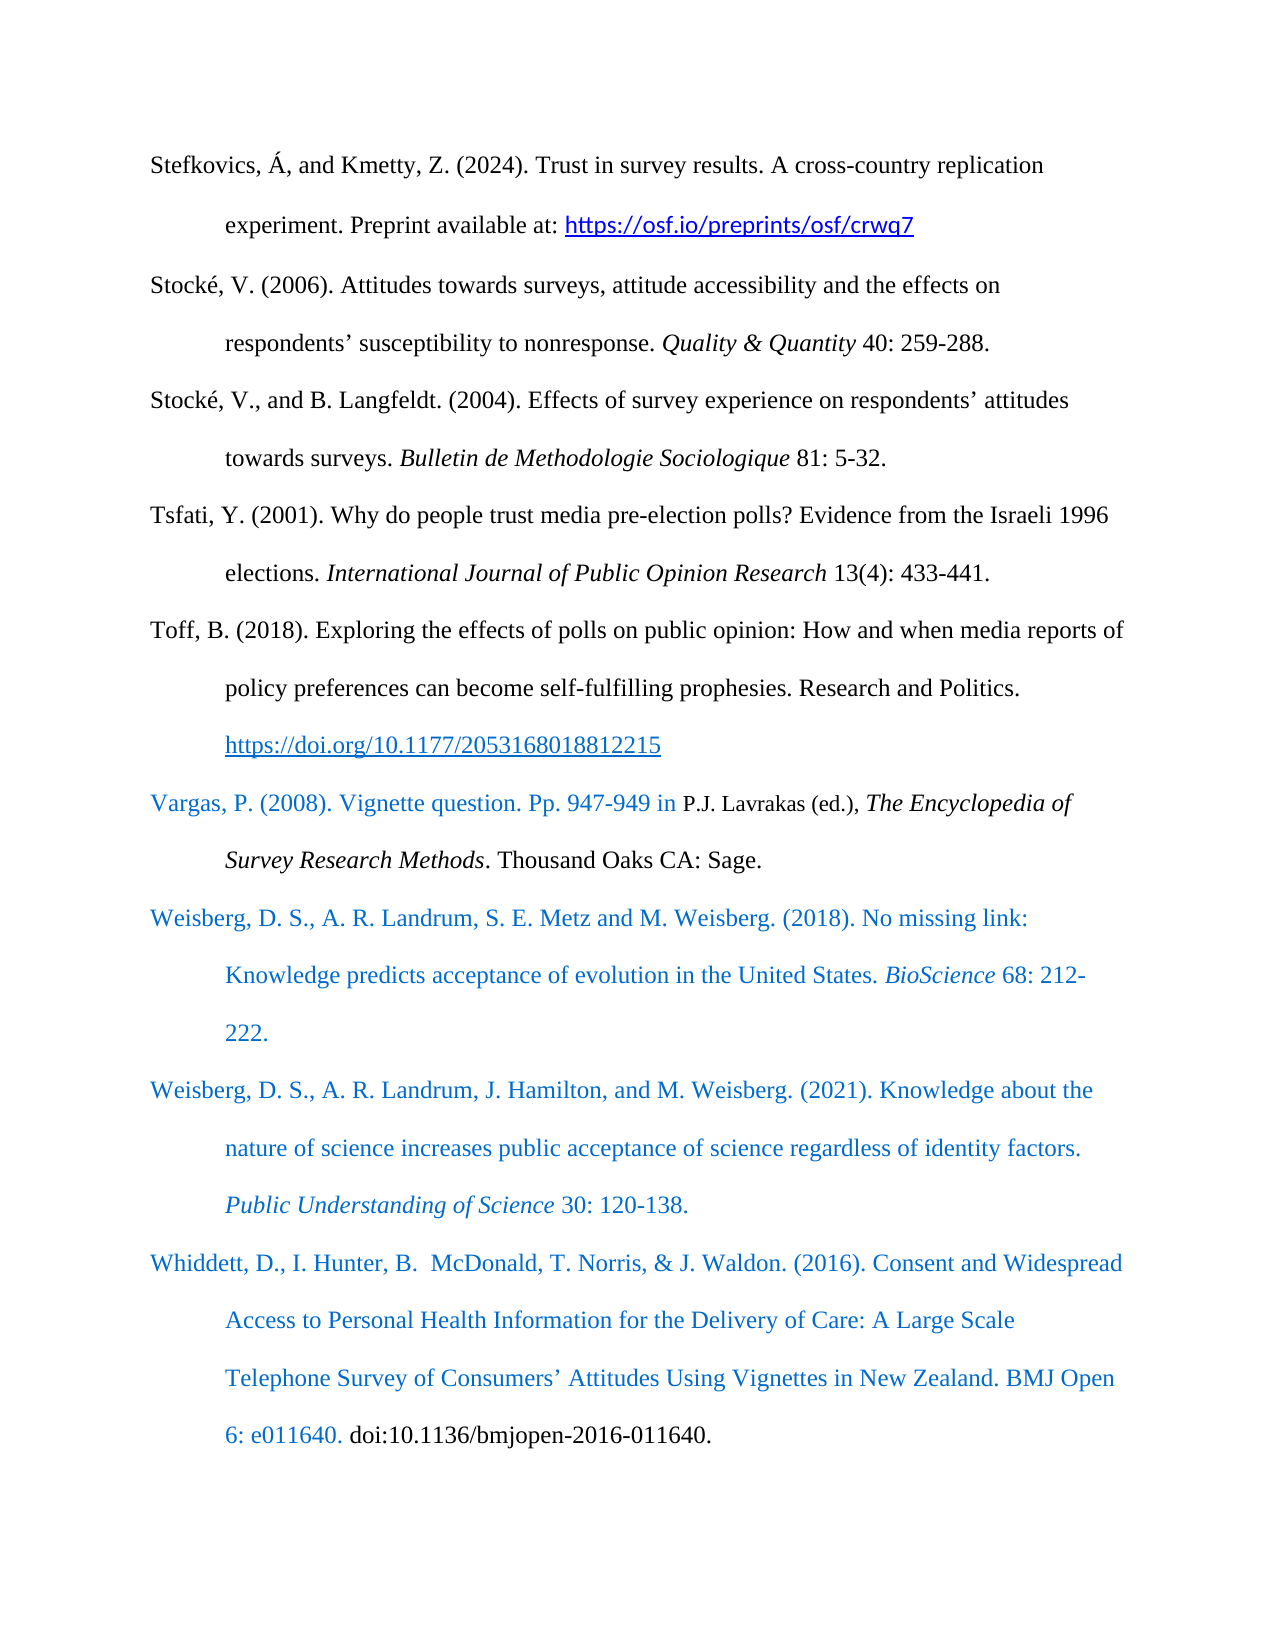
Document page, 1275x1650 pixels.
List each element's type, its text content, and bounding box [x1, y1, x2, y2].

text Stocké, V., and B. Langfeldt. (2004). Effects of survey experience on respondents’ attitudes towards surveys. Bulletin de Methodologie Sociologique 81: 5-32. [150, 385, 1125, 472]
text Vargas, P. (2008). Vignette question. Pp. 947-949 in P.J. Lavrakas (ed.), The Encyclopedia of Survey Research Methods. Thousand Oaks CA: Sage. [150, 788, 1125, 874]
text Weisberg, D. S., A. R. Landrum, J. Hamilton, and M. Weisberg. (2021). Knowledge about the nature of science increases public acceptance of science regardless of identity factors. Public Understanding of Science 30: 120-138. [150, 1075, 1125, 1219]
text Weisberg, D. S., A. R. Landrum, S. E. Metz and M. Weisberg. (2018). No missing link: Knowledge predicts acceptance of evolution in the United States. BioScience 68: 212-222. [150, 903, 1125, 1047]
text Stefkovics, Á, and Kmetty, Z. (2024). Trust in survey results. A cross-country replication experiment. Preprint available at: https://osf.io/preprints/osf/crwq7 [150, 150, 1125, 240]
text Whiddett, D., I. Hunter, B. McDonald, T. Norris, & J. Waldon. (2016). Consent and Widespread Access to Personal Health Information for the Delivery of Care: A Large Scale Telephone Survey of Consumers’ Attitudes Using Vignettes in New Zealand. BMJ Open 6: e011640. doi:10.1136/bmjopen-2016-011640. [150, 1248, 1125, 1449]
text Tsfati, Y. (2001). Why do people trust media pre-election polls? Evidence from the Israeli 1996 elections. International Journal of Public Opinion Research 13(4): 433-441. [150, 500, 1125, 587]
text Toff, B. (2018). Exploring the effects of polls on public opinion: How and when media reports of policy preferences can become self-fulfilling prophesies. Research and Politics. https://doi.org/10.1177/2053168018812215 [150, 615, 1125, 759]
text Stocké, V. (2006). Attitudes towards surveys, attitude accessibility and the effects on respondents’ susceptibility to nonresponse. Quality & Quantity 40: 259-288. [150, 270, 1125, 357]
